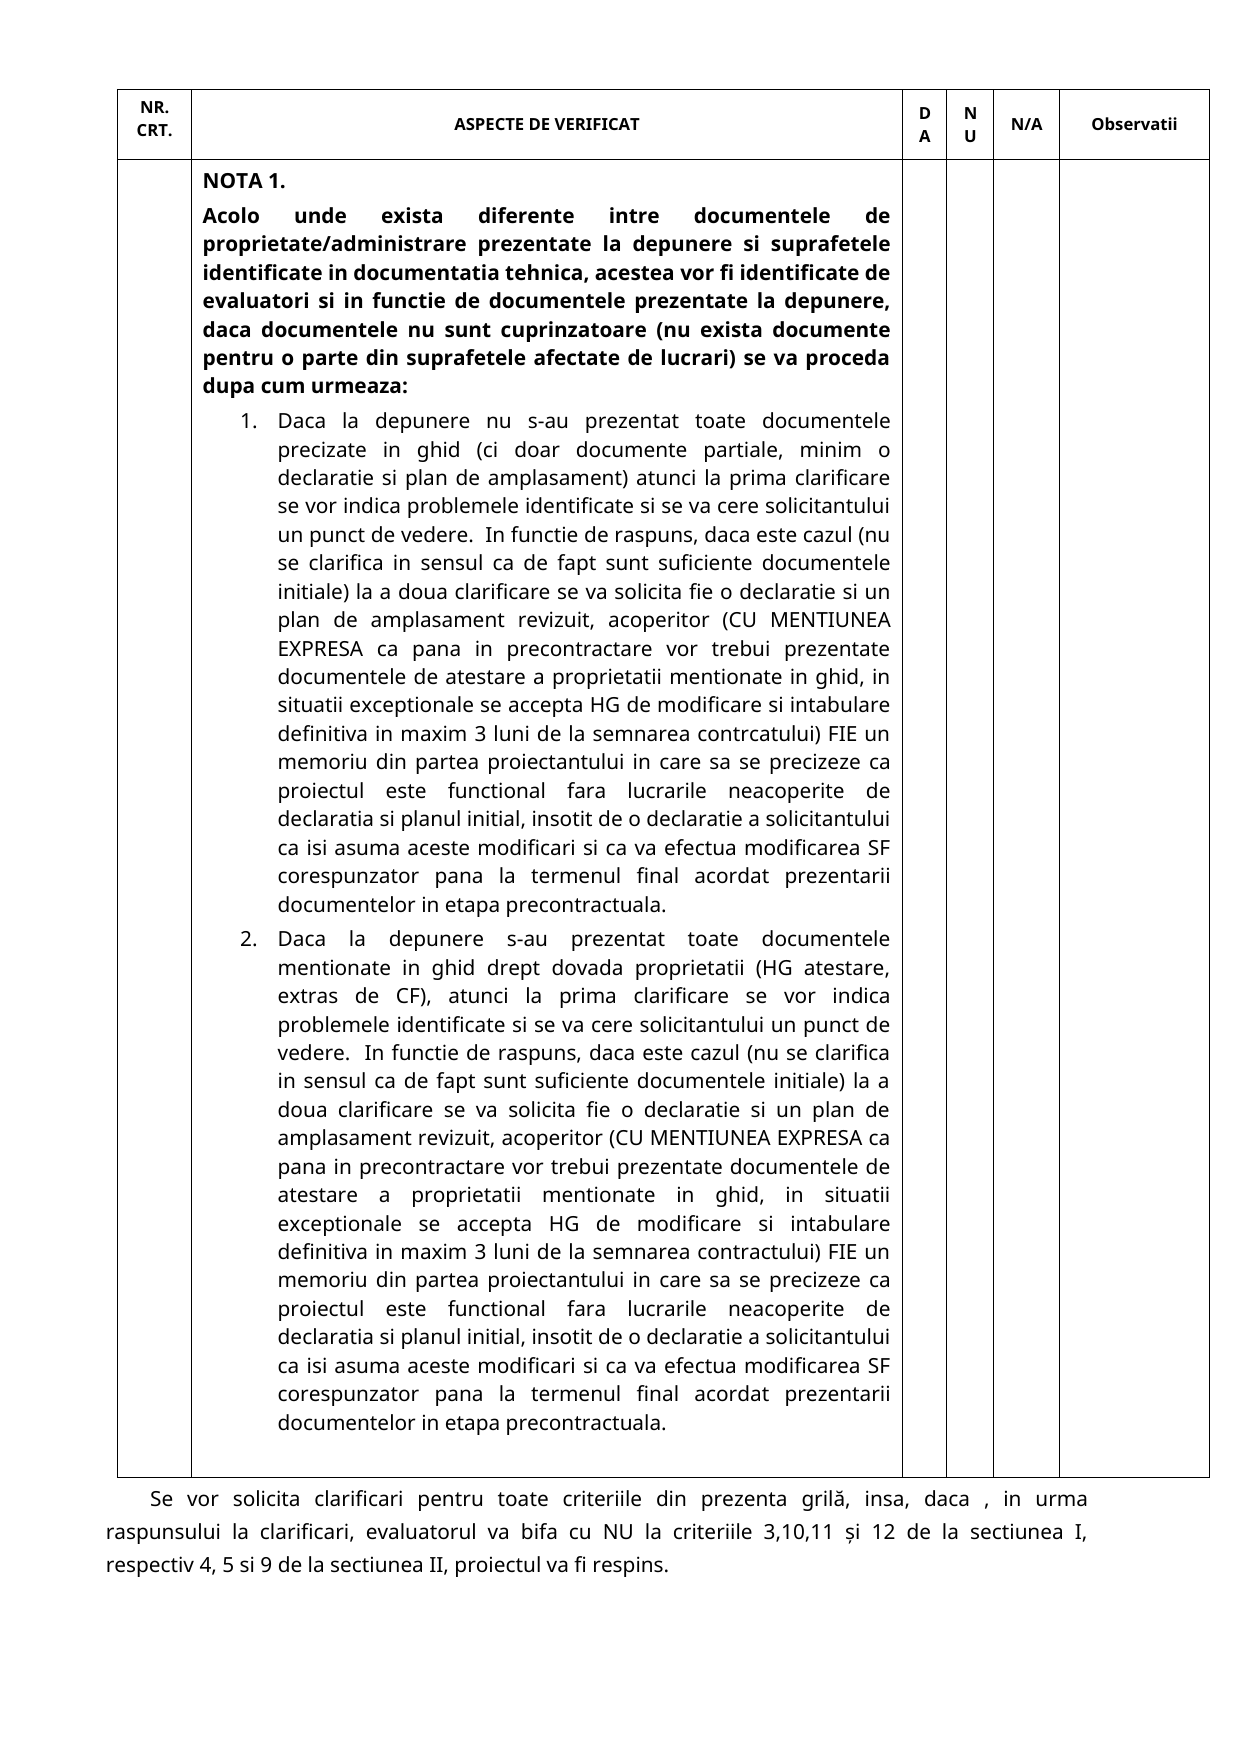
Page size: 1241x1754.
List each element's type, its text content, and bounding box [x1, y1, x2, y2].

table_cell [118, 160, 191, 1477]
table_header Observatii [1060, 90, 1209, 159]
table_header ASPECTE DE VERIFICAT [192, 90, 902, 159]
table_cell [903, 160, 946, 1477]
table_header NU [947, 90, 993, 159]
table_cell [947, 160, 993, 1477]
text Se vor solicita clarificari pentru toate criteriile din prezenta grilă, insa, daca , in urma raspunsului la clarificari, evaluatorul va bifa cu NU la criteriile 3,10,11 şi 12 de la sectiunea I, respectiv 4, 5 si 9 de la sectiunea II, proiectul va fi respins. [106, 1484, 1090, 1578]
table_cell NOTA 1. Acolo unde exista diferente intre documentele de proprietate/administrare prezentate la depunere si suprafetele identificate in documentatia tehnica, acestea vor fi identificate de evaluatori si in functie de documentele prezentate la depunere, daca documentele nu sunt cuprinzatoare (nu exista documente pentru o parte din suprafetele afectate de lucrari) se va proceda dupa cum urmeaza: Daca la depunere nu s-au prezentat toate documentele precizate in ghid (ci doar documente partiale, minim o declaratie si plan de amplasament) atunci la prima clarificare se vor indica problemele identificate si se va cere solicitantului un punct de vedere. In functie de raspuns, daca este cazul (nu se clarifica in sensul ca de fapt sunt suficiente documentele initiale) la a doua clarificare se va solicita fie o declaratie si un plan de amplasament revizuit, acoperitor (CU MENTIUNEA EXPRESA ca pana in precontractare vor trebui prezentate documentele de atestare a proprietatii mentionate in ghid, in situatii exceptionale se accepta HG de modificare si intabulare definitiva in maxim 3 luni de la semnarea contrcatului) FIE un memoriu din partea proiectantului in care sa se precizeze ca proiectul este functional fara lucrarile neacoperite de declaratia si planul initial, insotit de o declaratie a solicitantului ca isi asuma aceste modificari si ca va efectua modificarea SF corespunzator pana la termenul final acordat prezentarii documentelor in etapa precontractuala. Daca la depunere s-au prezentat toate documentele mentionate in ghid drept dovada proprietatii (HG atestare, extras de CF), atunci la prima clarificare se vor indica problemele identificate si se va cere solicitantului un punct de vedere. In functie de raspuns, daca este cazul (nu se clarifica in sensul ca de fapt sunt suficiente documentele initiale) la a doua clarificare se va solicita fie o declaratie si un plan de amplasament revizuit, acoperitor (CU MENTIUNEA EXPRESA ca pana in precontractare vor trebui prezentate documentele de atestare a proprietatii mentionate in ghid, in situatii exceptionale se accepta HG de modificare si intabulare definitiva in maxim 3 luni de la semnarea contractului) FIE un memoriu din partea proiectantului in care sa se precizeze ca proiectul este functional fara lucrarile neacoperite de declaratia si planul initial, insotit de o declaratie a solicitantului ca isi asuma aceste modificari si ca va efectua modificarea SF corespunzator pana la termenul final acordat prezentarii documentelor in etapa precontractuala. [192, 160, 902, 1477]
table_cell [994, 160, 1059, 1477]
table_header DA [903, 90, 946, 159]
table_cell [1060, 160, 1209, 1477]
table_header NR. CRT. [118, 90, 191, 159]
table_header N/A [994, 90, 1059, 159]
